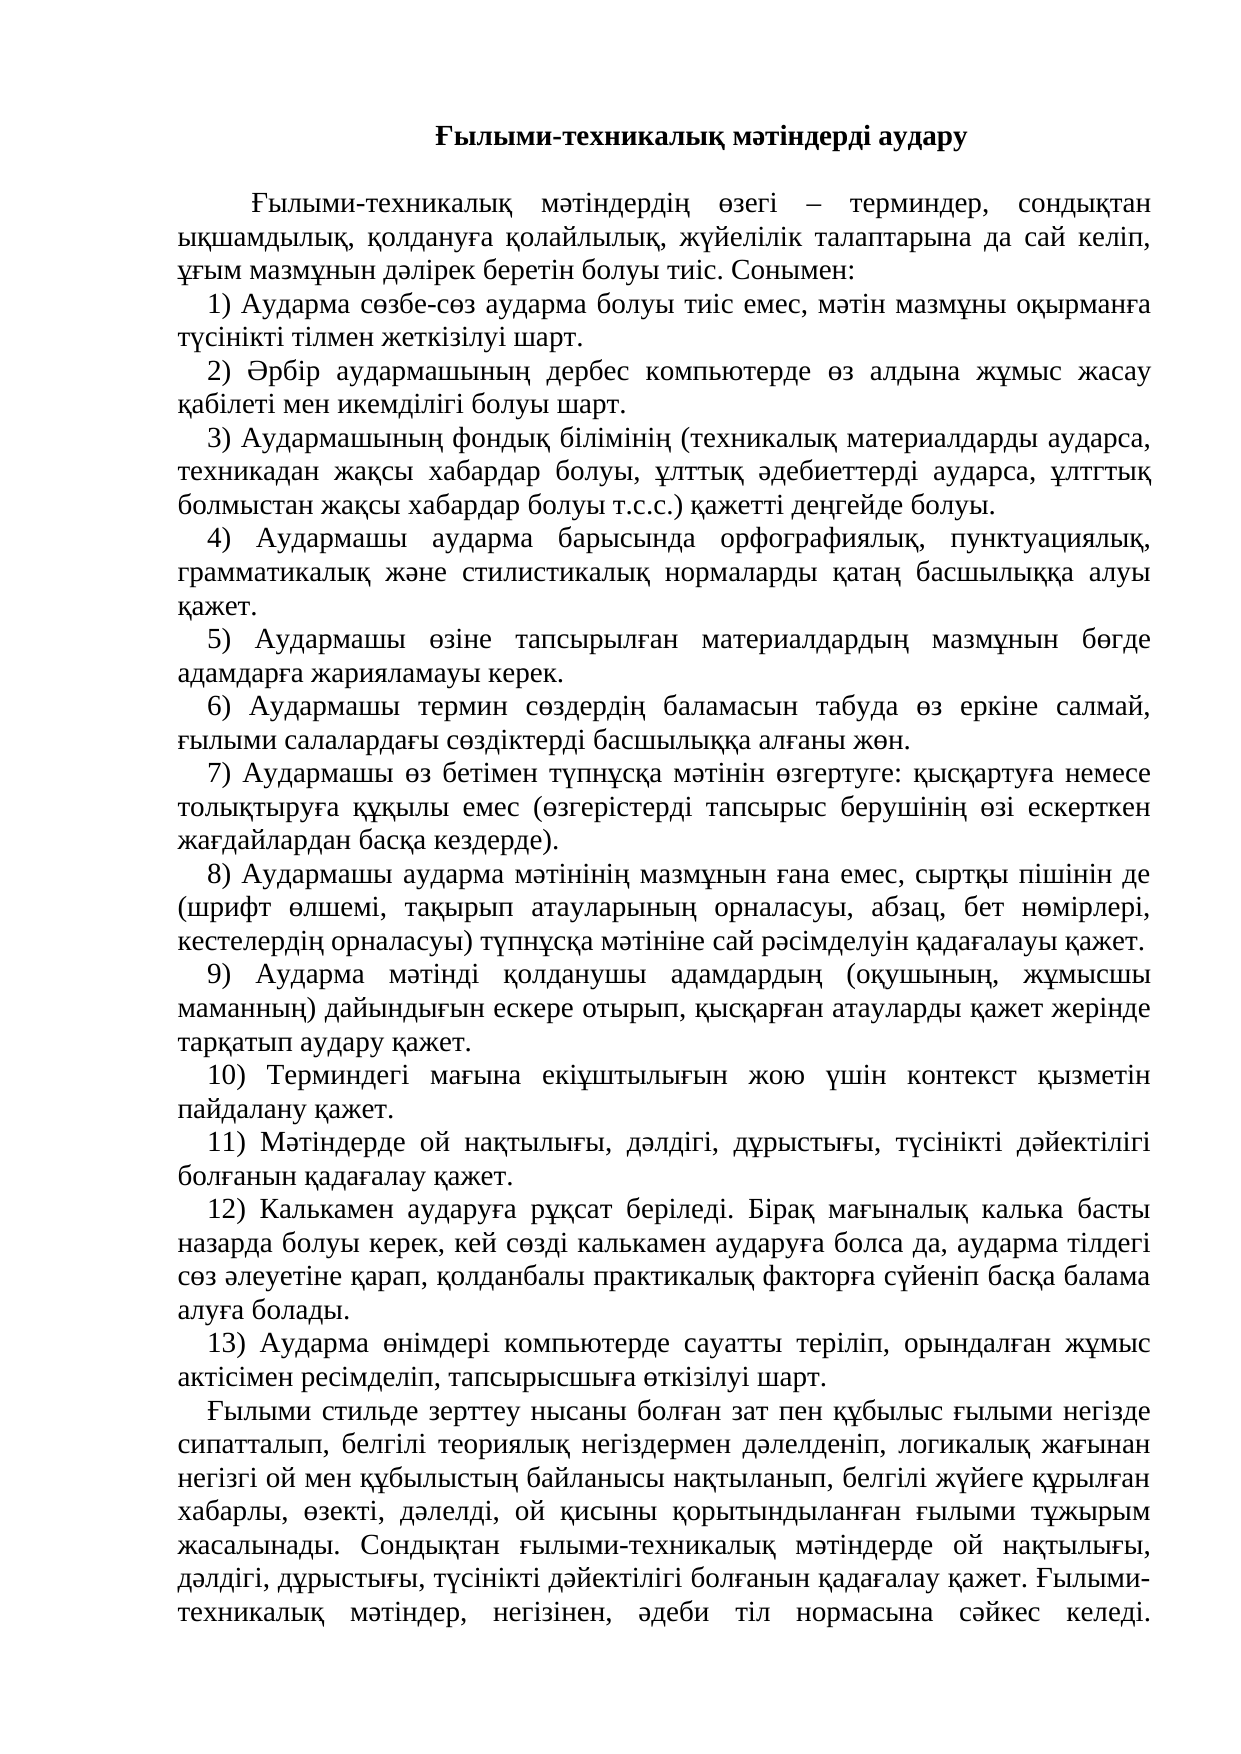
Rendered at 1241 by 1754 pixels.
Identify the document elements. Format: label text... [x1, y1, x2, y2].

text 13) Аударма өнімдері компьютерде сауатты теріліп, орындалған жұмыс актісімен ресімделіп, тапсырысшыға өткізілуі шарт. [177, 1326, 1152, 1393]
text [177, 1393, 1152, 1627]
text Ғылыми-техникалық мәтіндерді аудару [177, 118, 1152, 152]
text Ғылыми-техникалық мәтіндердің өзегі – терминдер, сондықтан ықшамдылық, қолдануға қолайлылық, жүйелілік талаптарына да сай келіп, ұғым мазмұнын дәлірек беретін болуы тиіс. Сонымен: [177, 185, 1152, 286]
text 2) Әрбір аудармашының дербес компьютерде өз алдына жұмыс жасау қабілеті мен икемділігі болуы шарт. [177, 353, 1152, 420]
text 6) Аудармашы термин сөздердің баламасын табуда өз еркіне салмай, ғылыми салалардағы сөздіктерді басшылыққа алғаны жөн. [177, 688, 1152, 755]
text 12) Калькамен аударуға рұқсат беріледі. Бірақ мағыналық калька басты назарда болуы керек, кей сөзді калькамен аударуға болса да, аударма тілдегі сөз әлеуетіне қарап, қолданбалы практикалық факторға сүйеніп басқа балама алуға болады. [177, 1191, 1152, 1326]
text 7) Аудармашы өз бетімен түпнұсқа мәтінін өзгертуге: қысқартуға немесе толықтыруға құқылы емес (өзгерістерді тапсырыс берушінің өзі ескерткен жағдайлардан басқа кездерде). [177, 755, 1152, 856]
text 1) Аударма сөзбе-сөз аударма болуы тиіс емес, мәтін мазмұны оқырманға түсінікті тілмен жеткізілуі шарт. [177, 286, 1152, 353]
text 3) Аудармашының фондық білімінің (техникалық материалдарды аударса, техникадан жақсы хабардар болуы, ұлттық әдебиеттерді аударса, ұлтгтық болмыстан жақсы хабардар болуы т.с.с.) қажетті деңгейде болуы. [177, 420, 1152, 521]
text 4) Аудармашы аударма барысында орфографиялық, пунктуациялық, грамматикалық және стилистикалық нормаларды қатаң басшылыққа алуы қажет. [177, 521, 1152, 621]
text 9) Аударма мәтінді қолданушы адамдардың (оқушының, жұмысшы маманның) дайындығын ескере отырып, қысқарған атауларды қажет жерінде тарқатып аудару қажет. [177, 957, 1152, 1057]
text 5) Аудармашы өзіне тапсырылған материалдардың мазмұнын бөгде адамдарға жарияламауы керек. [177, 621, 1152, 688]
text 11) Мәтіндерде ой нақтылығы, дәлдігі, дұрыстығы, түсінікті дәйектілігі болғанын қадағалау қажет. [177, 1124, 1152, 1191]
text 10) Терминдегі мағына екіұштылығын жою үшін контекст қызметін пайдалану қажет. [177, 1057, 1152, 1124]
text 8) Аудармашы аударма мәтінінің мазмұнын ғана емес, сыртқы пішінін де (шрифт өлшемі, тақырып атауларының орналасуы, абзац, бет нөмірлері, кестелердің орналасуы) түпнұсқа мәтініне сай рәсімделуін қадағалауы қажет. [177, 856, 1152, 957]
